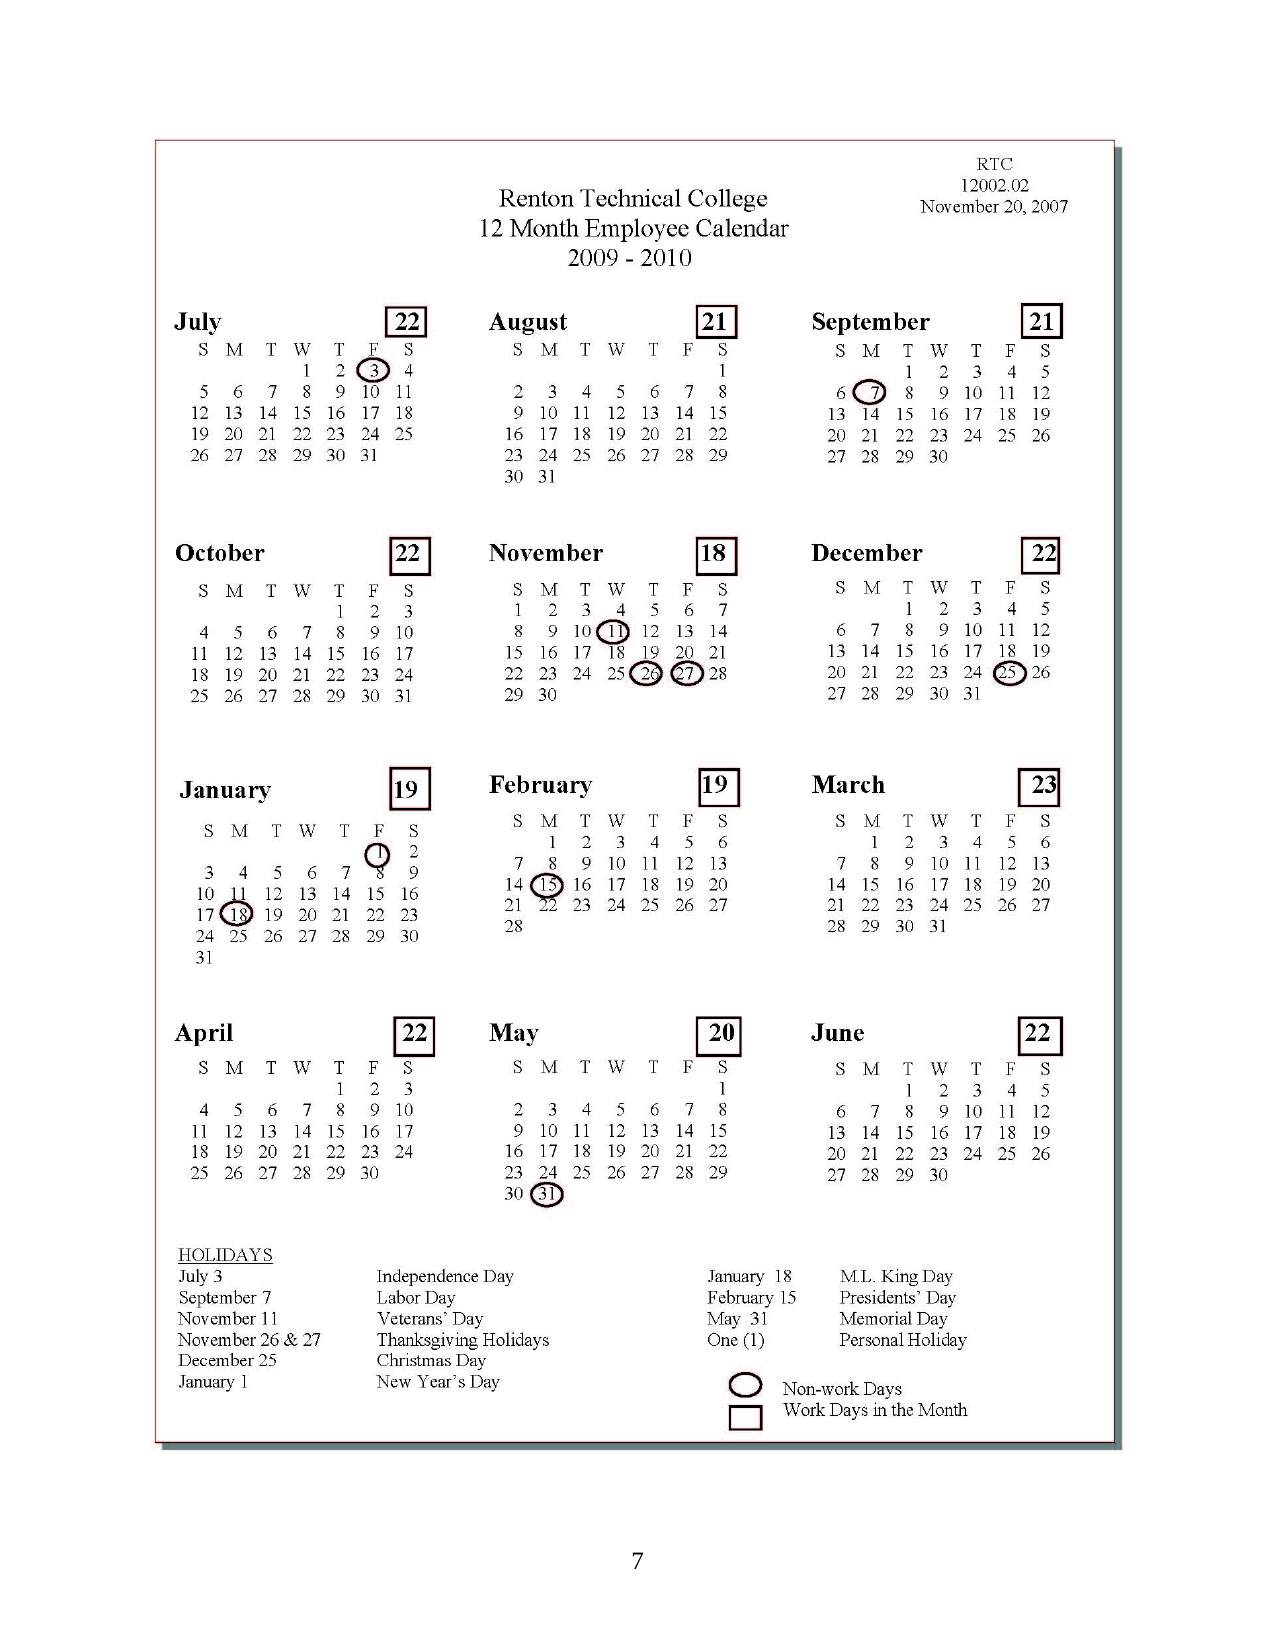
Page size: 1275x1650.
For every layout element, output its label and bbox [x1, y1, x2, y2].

picture [75, 75, 1200, 1530]
